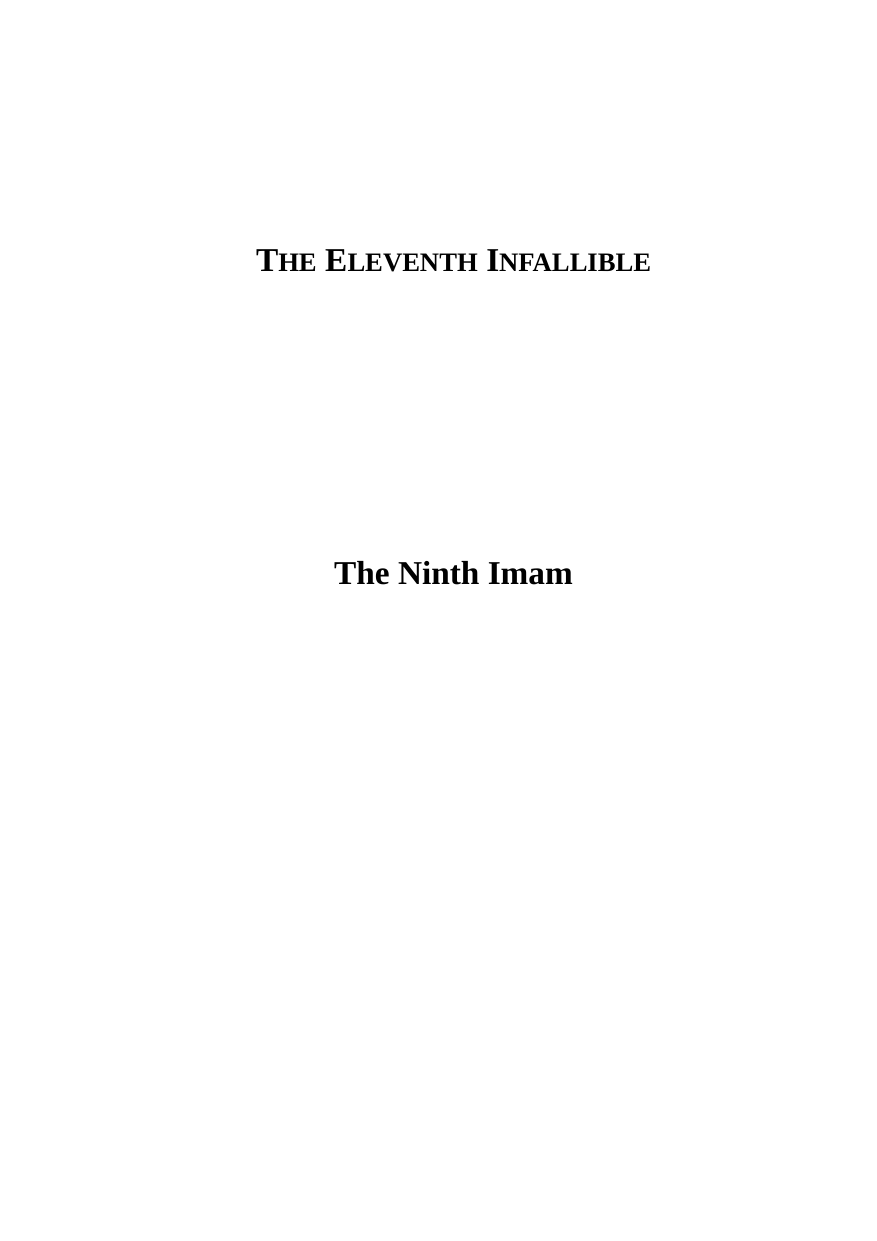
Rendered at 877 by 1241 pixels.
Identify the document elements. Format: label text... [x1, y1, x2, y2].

text The Ninth Imam [105, 553, 802, 592]
text The Eleventh Infallible [105, 240, 802, 278]
